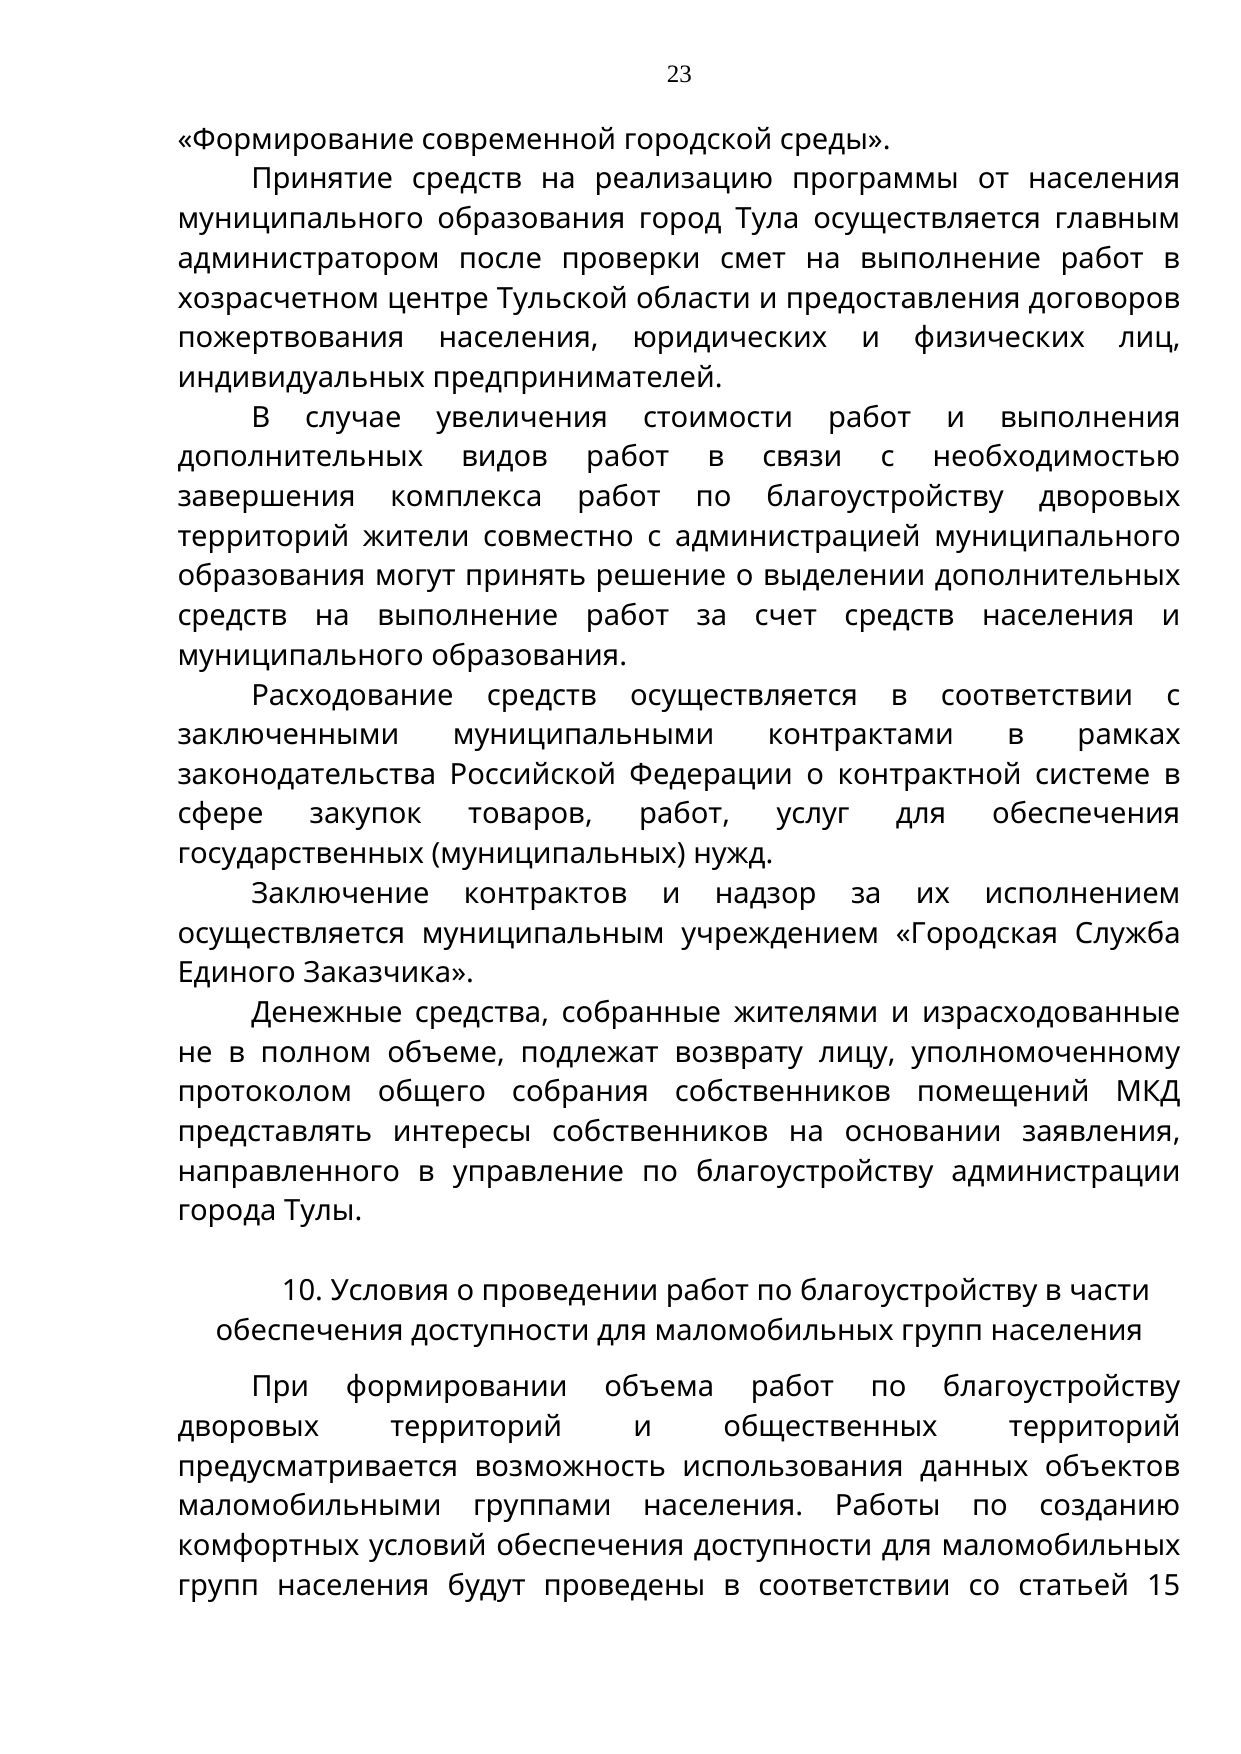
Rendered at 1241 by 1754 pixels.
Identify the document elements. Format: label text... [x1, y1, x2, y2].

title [177, 1366, 1181, 1604]
title Расходование средств осуществляется в соответствии с заключенными муниципальными контрактами в рамках законодательства Российской Федерации о контрактной системе в сфере закупок товаров, работ, услуг для обеспечения государственных (муниципальных) нужд. [177, 674, 1181, 872]
title Денежные средства, собранные жителями и израсходованные не в полном объеме, подлежат возврату лицу, уполномоченному протоколом общего собрания собственников помещений МКД представлять интересы собственников на основании заявления, направленного в управление по благоустройству администрации города Тулы. [177, 991, 1181, 1229]
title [177, 118, 1181, 158]
title В случае увеличения стоимости работ и выполнения дополнительных видов работ в связи с необходимостью завершения комплекса работ по благоустройству дворовых территорий жители совместно с администрацией муниципального образования могут принять решение о выделении дополнительных средств на выполнение работ за счет средств населения и муниципального образования. [177, 396, 1181, 674]
title 10. Условия о проведении работ по благоустройству в части обеспечения доступности для маломобильных групп населения [177, 1269, 1181, 1348]
title Принятие средств на реализацию программы от населения муниципального образования город Тула осуществляется главным администратором после проверки смет на выполнение работ в хозрасчетном центре Тульской области и предоставления договоров пожертвования населения, юридических и физических лиц, индивидуальных предпринимателей. [177, 158, 1181, 396]
title Заключение контрактов и надзор за их исполнением осуществляется муниципальным учреждением «Городская Служба Единого Заказчика». [177, 872, 1181, 991]
